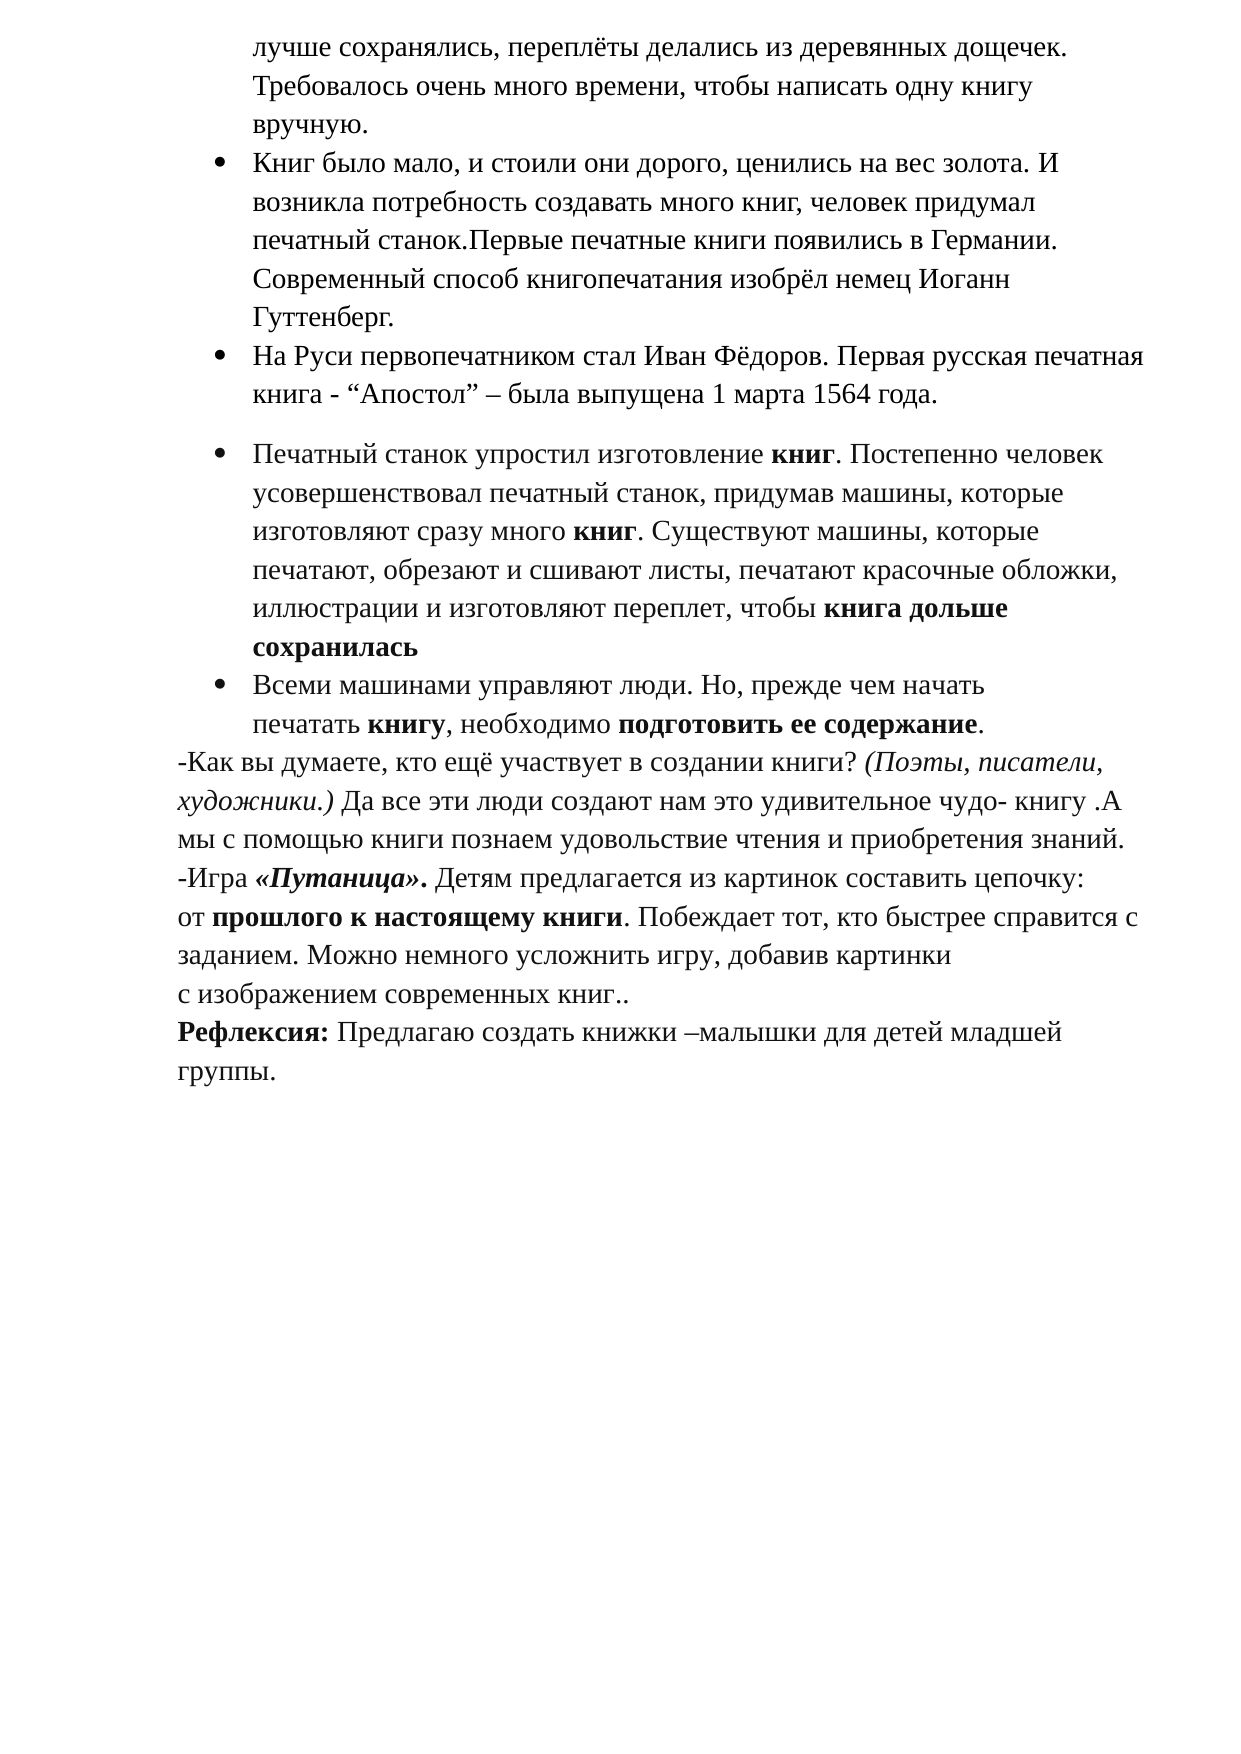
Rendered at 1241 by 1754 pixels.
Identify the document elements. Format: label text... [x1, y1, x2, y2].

list Всеми машинами управляют люди. Но, прежде чем начать печатать книгу, необходимо подготовить ее содержание. [215, 667, 1152, 739]
text -Игра «Путаница». Детям предлагается из картинок составить цепочку: от прошлого к настоящему книги. Побеждает тот, кто быстрее справится с заданием. Можно немного усложнить игру, добавив картинки с изображением современных книг.. [177, 860, 1152, 1009]
text Рефлексия: Предлагаю создать книжки –малышки для детей младшей группы. [177, 1014, 1152, 1086]
list На Руси первопечатником стал Иван Фёдоров. Первая русская печатная книга - “Апостол” – была выпущена 1 марта 1564 года. [215, 338, 1152, 410]
list Книг было мало, и стоили они дорого, ценились на вес золота. И возникла потребность создавать много книг, человек придумал печатный станок.Первые печатные книги появились в Германии. Современный способ книгопечатания изобрёл немец Иоганн Гуттенберг. [215, 145, 1152, 333]
list Печатный станок упростил изготовление книг. Постепенно человек усовершенствовал печатный станок, придумав машины, которые изготовляют сразу много книг. Существуют машины, которые печатают, обрезают и сшивают листы, печатают красочные обложки, иллюстрации и изготовляют переплет, чтобы книга дольше сохранилась [215, 436, 1152, 662]
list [215, 29, 1152, 140]
text -Как вы думаете, кто ещё участвует в создании книги? (Поэты, писатели, художники.) Да все эти люди создают нам это удивительное чудо- книгу .А мы с помощью книги познаем удовольствие чтения и приобретения знаний. [177, 744, 1152, 855]
